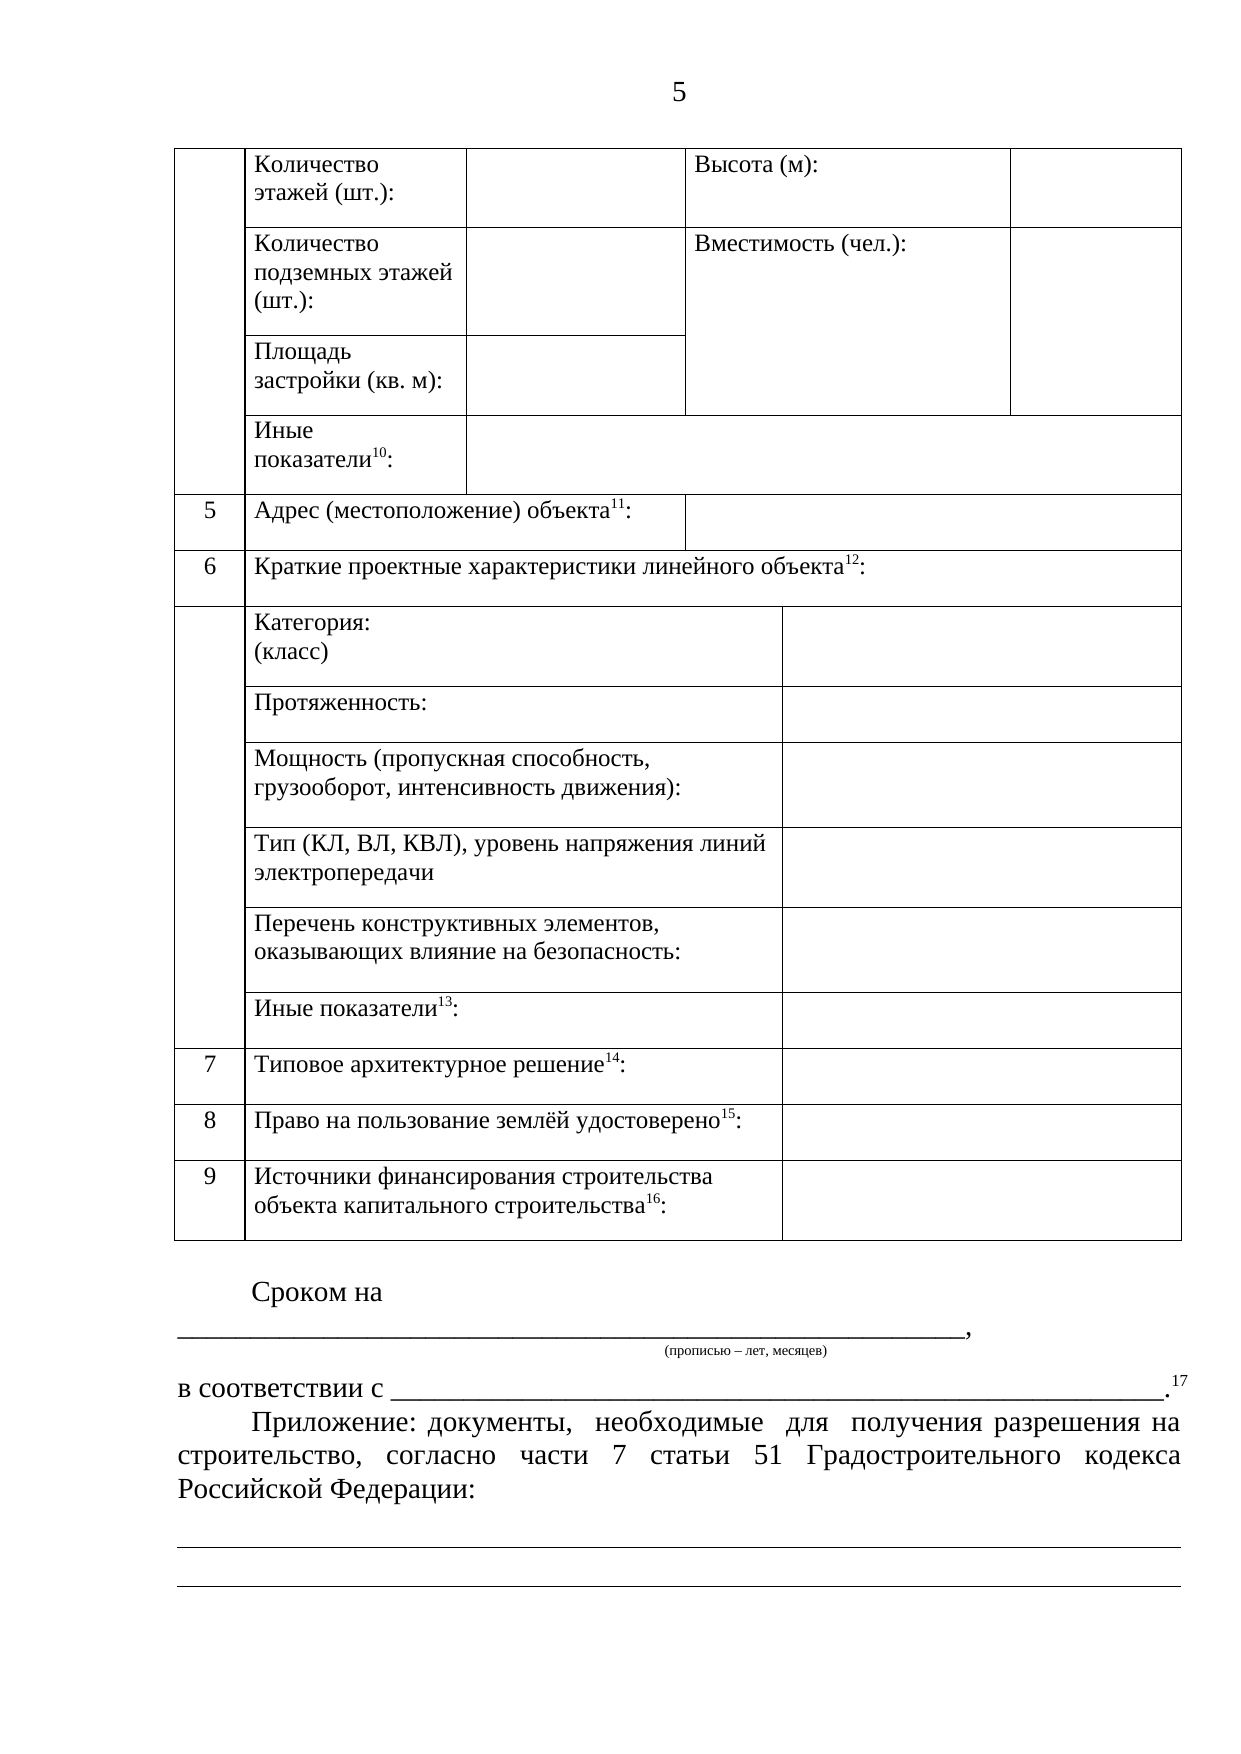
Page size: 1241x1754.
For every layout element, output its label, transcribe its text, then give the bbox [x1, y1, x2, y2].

table_cell Право на пользование землёй удостоверено15: [246, 1105, 782, 1160]
table_cell [175, 607, 244, 1048]
table_cell 5 [175, 495, 244, 550]
table_cell [783, 687, 1181, 742]
text в соответствии с _____________________________________________________.17 [177, 1370, 1196, 1404]
table_cell Протяженность: [246, 687, 782, 742]
table_cell [1011, 228, 1181, 414]
table_cell [175, 227, 244, 494]
table_cell Площадь застройки (кв. м): [246, 336, 466, 414]
table_cell [783, 993, 1181, 1048]
text (прописью – лет, месяцев) [310, 1341, 1181, 1370]
table_cell Иные показатели13: [246, 993, 782, 1048]
table_cell Адрес (местоположение) объекта11: [246, 495, 685, 550]
table_cell [783, 1161, 1181, 1240]
table_cell [783, 607, 1181, 686]
table_cell 7 [175, 1049, 244, 1104]
table_cell [1011, 149, 1181, 227]
table_cell Вместимость (чел.): [686, 228, 1010, 414]
table_cell [783, 908, 1181, 992]
table_cell Краткие проектные характеристики линейного объекта12: [246, 551, 1181, 606]
text Сроком на ______________________________________________________, [177, 1274, 1181, 1341]
text Приложение: документы, необходимые для получения разрешения на строительство, согласно части 7 статьи 51 Градостроительного кодекса Российской Федерации: [177, 1404, 1181, 1504]
table_cell Количество этажей (шт.): [246, 149, 466, 227]
table_cell Тип (КЛ, ВЛ, КВЛ), уровень напряжения линий электропередачи [246, 828, 782, 907]
table_cell Количество подземных этажей (шт.): [246, 228, 466, 335]
table_cell 6 [175, 551, 244, 606]
table_cell Источники финансирования строительства объекта капитального строительства16: [246, 1161, 782, 1240]
table_cell Мощность (пропускная способность, грузооборот, интенсивность движения): [246, 743, 782, 827]
table_cell [783, 828, 1181, 907]
table_cell Перечень конструктивных элементов, оказывающих влияние на безопасность: [246, 908, 782, 992]
table_cell 9 [175, 1161, 244, 1240]
table_cell [783, 1105, 1181, 1160]
table_cell Типовое архитектурное решение14: [246, 1049, 782, 1104]
table_cell [783, 1049, 1181, 1104]
table_cell [467, 336, 685, 414]
table_cell [467, 149, 685, 227]
table_cell 8 [175, 1105, 244, 1160]
table_cell [467, 416, 1181, 494]
table_cell [467, 228, 685, 335]
table_cell Категория: (класс) [246, 607, 782, 686]
table_cell [686, 495, 1181, 550]
table_cell [783, 743, 1181, 827]
table_cell Иные показатели10: [246, 416, 466, 494]
table_cell Высота (м): [686, 149, 1010, 227]
